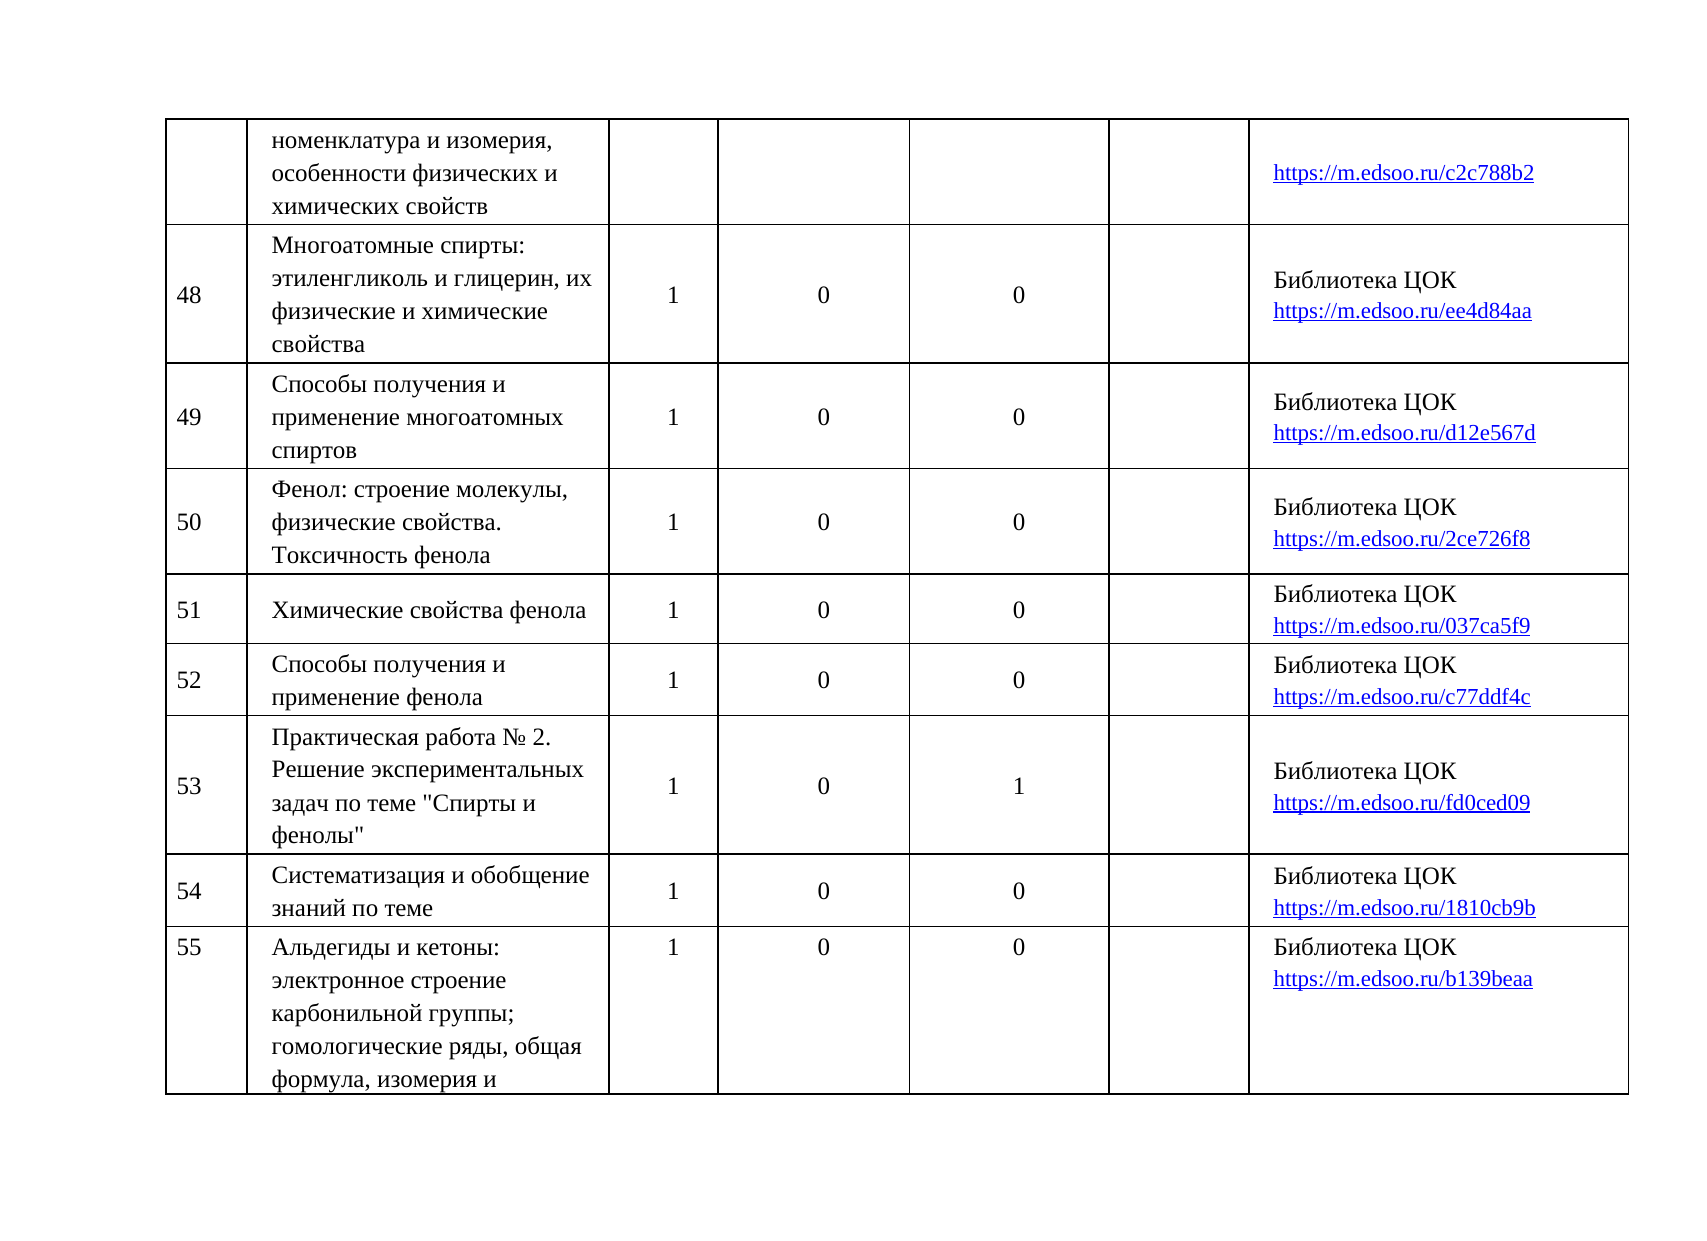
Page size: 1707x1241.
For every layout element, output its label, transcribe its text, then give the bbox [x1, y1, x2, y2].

table_cell 52 [167, 644, 246, 715]
table_cell 54 [167, 855, 246, 926]
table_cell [1250, 120, 1628, 223]
table_cell 50 [167, 469, 246, 573]
table_cell 0 [719, 855, 909, 926]
table_cell [1110, 469, 1248, 573]
table_cell 0 [910, 927, 1108, 1093]
table_cell 53 [167, 716, 246, 853]
table_cell 51 [167, 575, 246, 642]
table_cell 0 [910, 120, 1108, 223]
table_cell 0 [719, 575, 909, 642]
table_cell 1 [610, 364, 717, 467]
table_cell 48 [167, 225, 246, 362]
table_cell 0 [910, 469, 1108, 573]
table_cell 0 [719, 225, 909, 362]
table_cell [1250, 927, 1628, 1093]
table_cell Систематизация и обобщение знаний по теме [248, 855, 608, 926]
table_cell [1110, 575, 1248, 642]
table_cell 1 [610, 716, 717, 853]
table_cell 0 [719, 469, 909, 573]
table_cell 0 [719, 120, 909, 223]
table_cell Библиотека ЦОК https://m.edsoo.ru/1810cb9b [1250, 855, 1628, 926]
table_cell 0 [910, 225, 1108, 362]
table_cell 1 [610, 575, 717, 642]
table_cell 1 [610, 644, 717, 715]
table_cell [1110, 855, 1248, 926]
table_cell [1110, 644, 1248, 715]
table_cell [248, 120, 608, 223]
table_cell 1 [610, 120, 717, 223]
table_cell 0 [910, 855, 1108, 926]
table_cell Фенол: строение молекулы, физические свойства. Токсичность фенола [248, 469, 608, 573]
table_cell 1 [610, 469, 717, 573]
table_cell [1110, 225, 1248, 362]
table_cell Способы получения и применение фенола [248, 644, 608, 715]
table_cell 0 [910, 575, 1108, 642]
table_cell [248, 927, 608, 1093]
table_cell [1110, 120, 1248, 223]
table_cell 1 [610, 855, 717, 926]
table_cell Библиотека ЦОК https://m.edsoo.ru/037ca5f9 [1250, 575, 1628, 642]
table_cell 55 [167, 927, 246, 1093]
table_cell [1110, 927, 1248, 1093]
table_cell Библиотека ЦОК https://m.edsoo.ru/c77ddf4c [1250, 644, 1628, 715]
table_cell Практическая работа № 2. Решение экспериментальных задач по теме "Спирты и фенолы" [248, 716, 608, 853]
table_cell 49 [167, 364, 246, 467]
table_cell 0 [719, 644, 909, 715]
table_cell [1110, 716, 1248, 853]
table_cell [1110, 364, 1248, 467]
table_cell 0 [910, 364, 1108, 467]
table_cell 0 [719, 927, 909, 1093]
table_cell Способы получения и применение многоатомных спиртов [248, 364, 608, 467]
table_cell Библиотека ЦОК https://m.edsoo.ru/fd0ced09 [1250, 716, 1628, 853]
table_cell 0 [910, 644, 1108, 715]
table_cell Многоатомные спирты: этиленгликоль и глицерин, их физические и химические свойства [248, 225, 608, 362]
table_cell 0 [719, 364, 909, 467]
table_cell 47 [167, 120, 246, 223]
table_cell 1 [910, 716, 1108, 853]
table_cell 1 [610, 225, 717, 362]
table_cell Библиотека ЦОК https://m.edsoo.ru/ee4d84aa [1250, 225, 1628, 362]
table_cell Библиотека ЦОК https://m.edsoo.ru/d12e567d [1250, 364, 1628, 467]
table_cell Библиотека ЦОК https://m.edsoo.ru/2ce726f8 [1250, 469, 1628, 573]
table_cell Химические свойства фенола [248, 575, 608, 642]
table_cell 1 [610, 927, 717, 1093]
table_cell 0 [719, 716, 909, 853]
